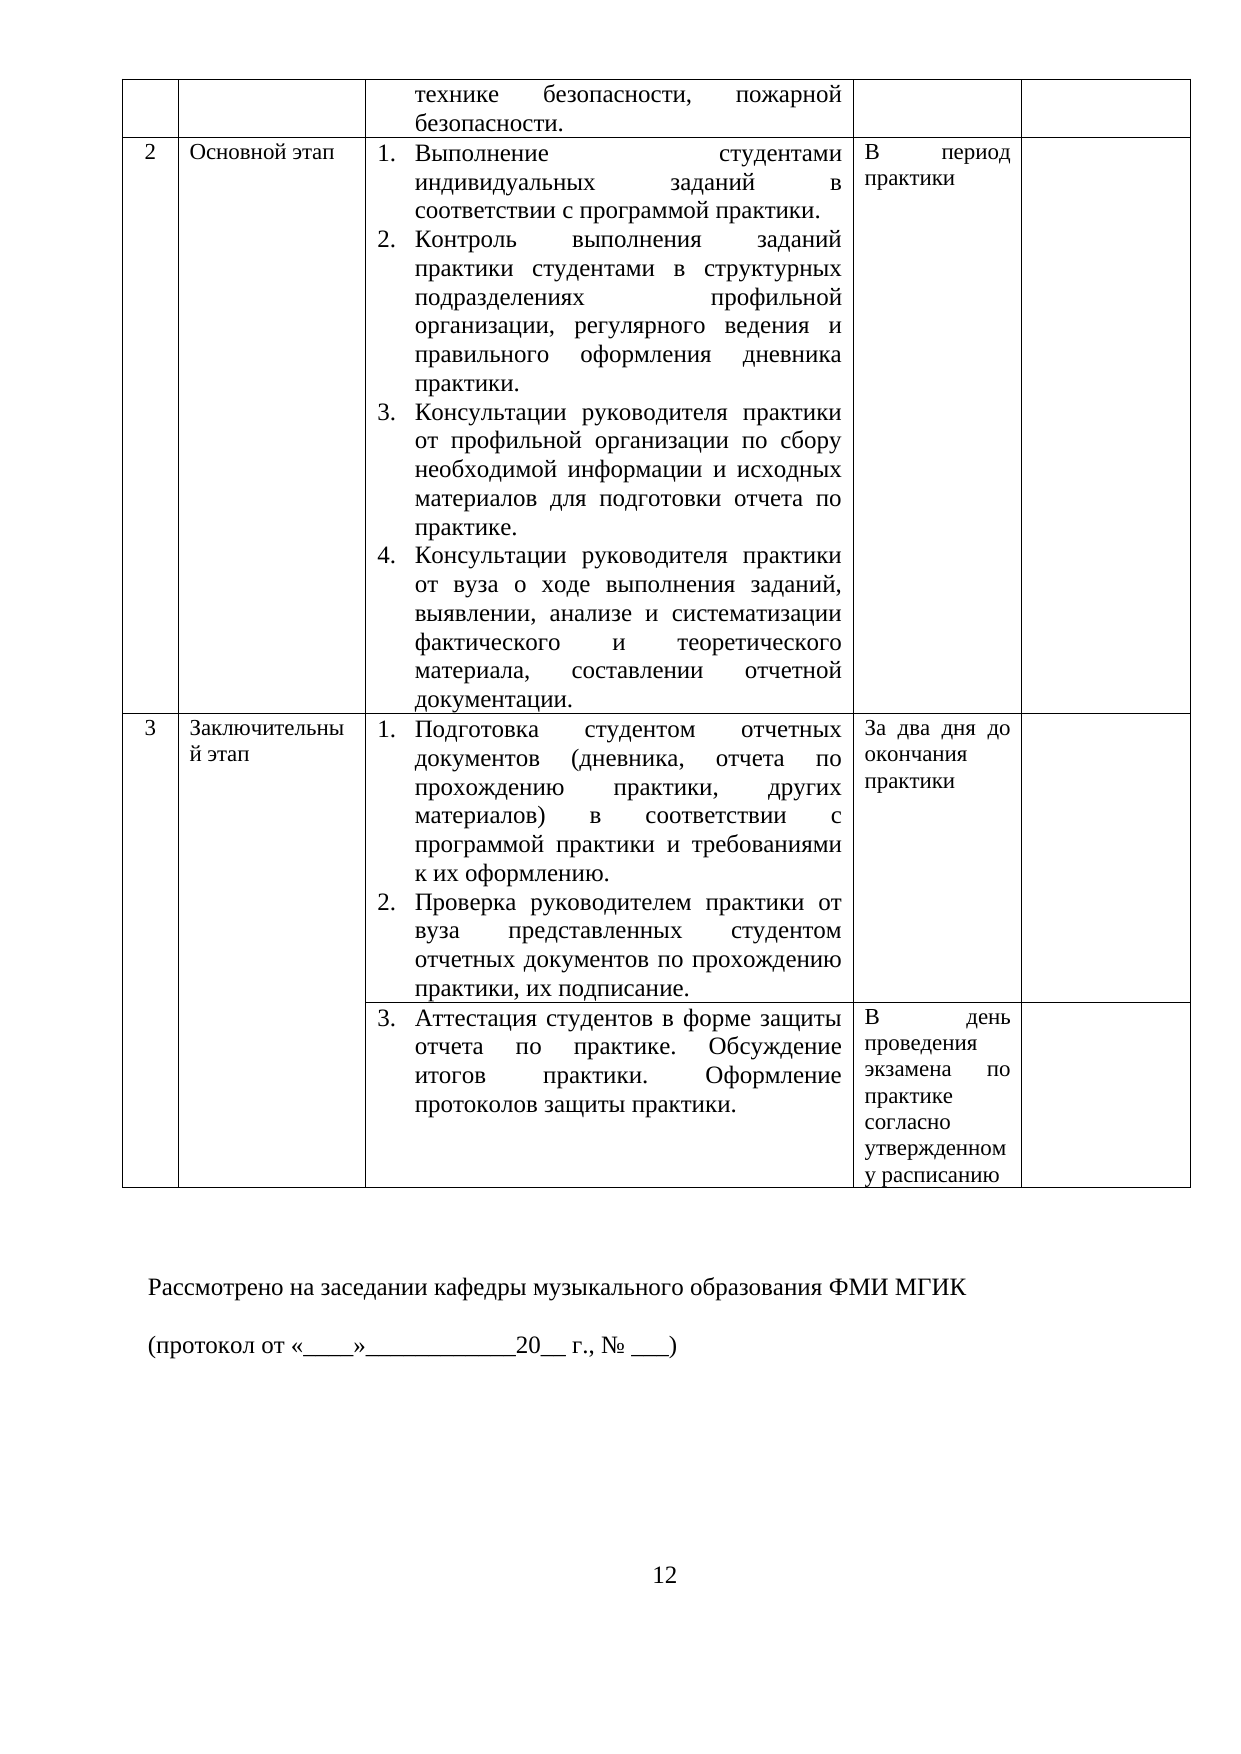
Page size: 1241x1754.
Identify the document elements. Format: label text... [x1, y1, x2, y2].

table_cell 3 [123, 714, 178, 1187]
text (протокол от «____»____________20__ г., № ___) [148, 1330, 1181, 1358]
table_cell [1022, 80, 1190, 137]
table_cell [1022, 714, 1190, 1002]
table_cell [179, 80, 365, 137]
table_cell В период практики [854, 138, 1021, 713]
table_cell Выполнение студентами индивидуальных заданий в соответствии с программой практики. Контроль выполнения заданий практики студентами в структурных подразделениях профильной организации, регулярного ведения и правильного оформления дневника практики. Консультации руководителя практики от профильной организации по сбору необходимой информации и исходных материалов для подготовки отчета по практике. Консультации руководителя практики от вуза о ходе выполнения заданий, выявлении, анализе и систематизации фактического и теоретического материала, составлении отчетной документации. [366, 138, 853, 713]
text Рассмотрено на заседании кафедры музыкального образования ФМИ МГИК [148, 1272, 1181, 1301]
table_cell Заключительный этап [179, 714, 365, 1187]
table_cell В день проведения экзамена по практике согласно утвержденному расписанию [854, 1003, 1021, 1187]
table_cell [366, 80, 853, 137]
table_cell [854, 80, 1021, 137]
table_cell Подготовка студентом отчетных документов (дневника, отчета по прохождению практики, других материалов) в соответствии с программой практики и требованиями к их оформлению. Проверка руководителем практики от вуза представленных студентом отчетных документов по прохождению практики, их подписание. [366, 714, 853, 1002]
table_cell За два дня до окончания практики [854, 714, 1021, 1002]
table_cell [1022, 1003, 1190, 1187]
table_cell 2 [123, 138, 178, 713]
table_cell Аттестация студентов в форме защиты отчета по практике. Обсуждение итогов практики. Оформление протоколов защиты практики. [366, 1003, 853, 1187]
table_cell 1 [123, 80, 178, 137]
table_cell [1022, 138, 1190, 713]
table_cell Основной этап [179, 138, 365, 713]
